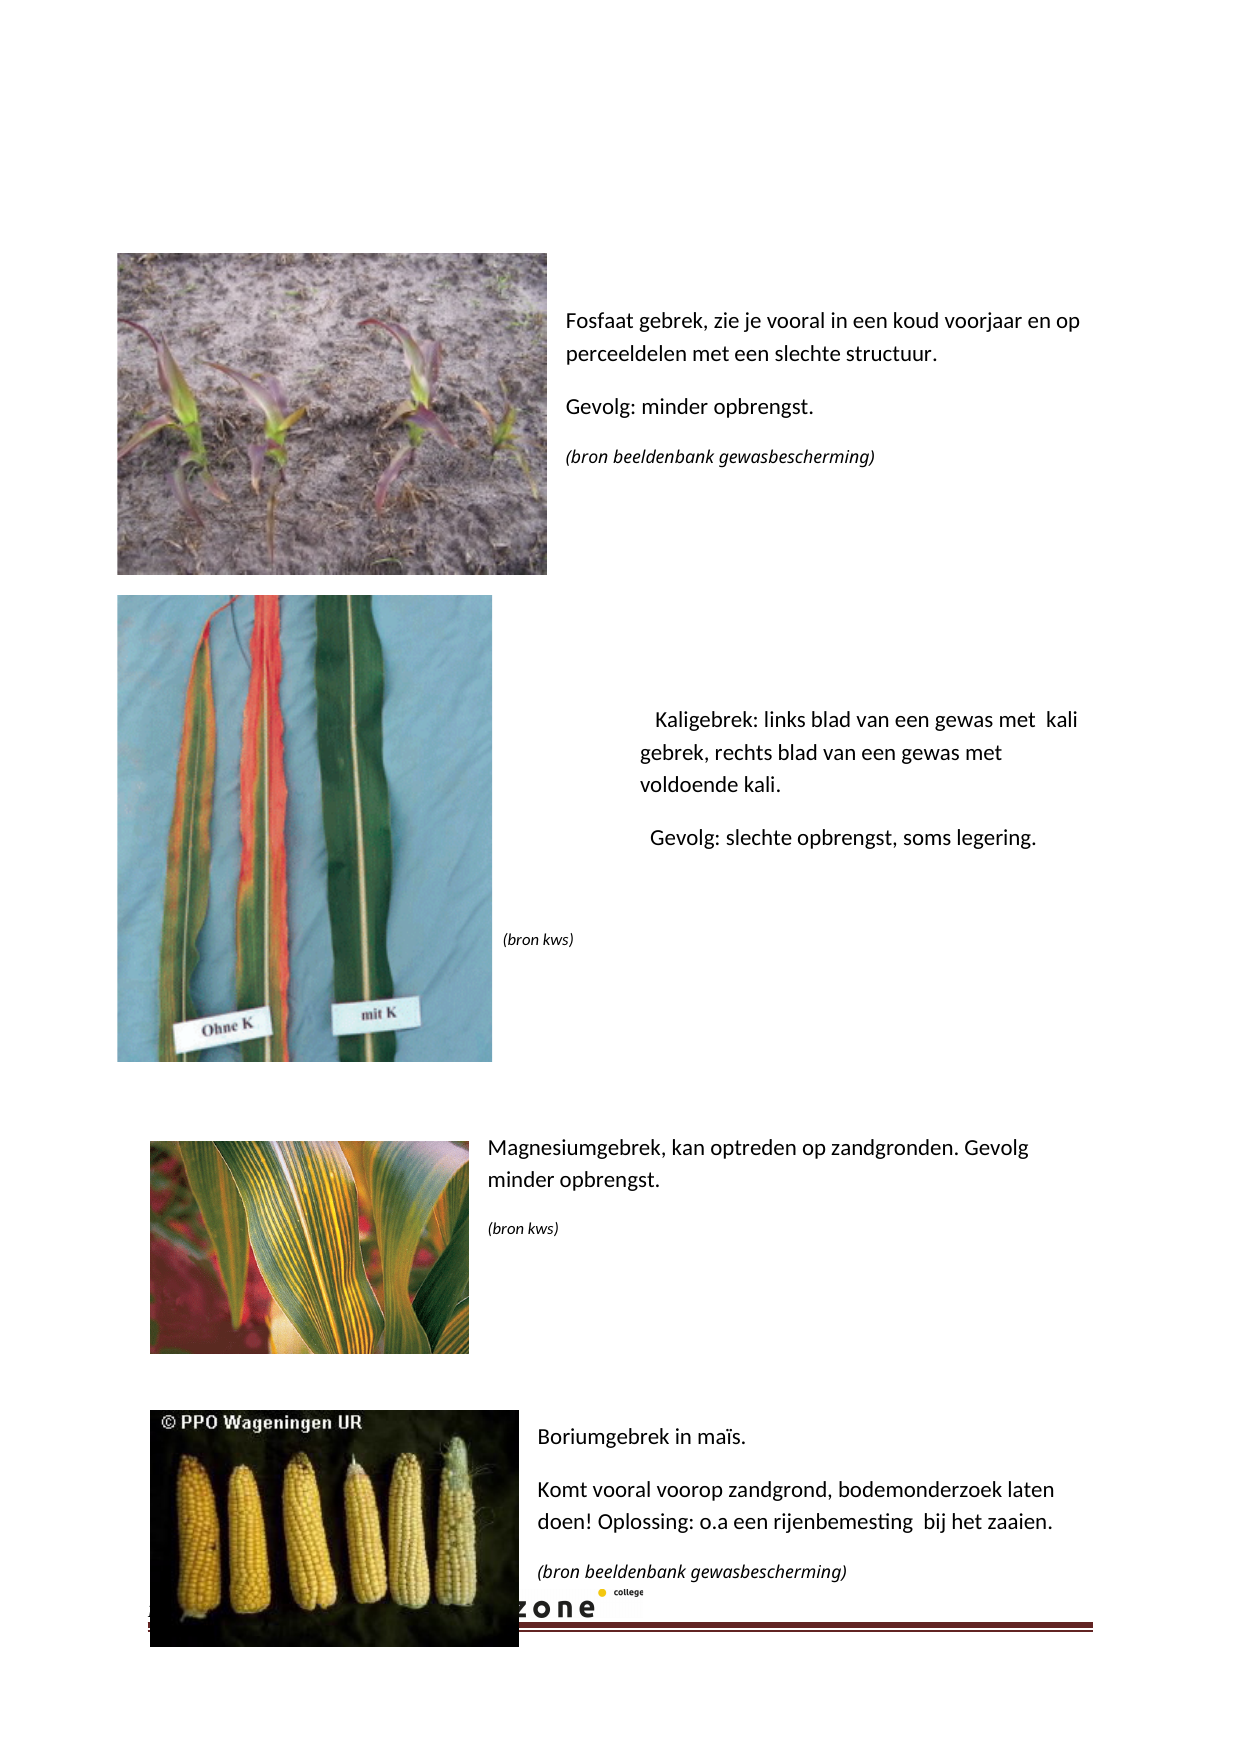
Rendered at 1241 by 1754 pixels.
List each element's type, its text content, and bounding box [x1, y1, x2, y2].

text (bron kws) [493, 929, 1093, 949]
text Magnesiumgebrek, kan optreden op zandgronden. Gevolg minder opbrengst. [148, 1133, 1093, 1193]
picture [150, 1141, 469, 1354]
picture [117, 253, 547, 575]
text Gevolg: minder opbrengst. [547, 392, 1093, 420]
picture [117, 595, 493, 1062]
text (bron beeldenbank gewasbescherming) [519, 1560, 1093, 1584]
text Kaligebrek: links blad van een gewas met kali gebrek, rechts blad van een gewas met voldoende kali. [493, 706, 1093, 798]
text (bron beeldenbank gewasbescherming) [547, 445, 1093, 469]
picture [150, 1410, 644, 1647]
text Gevolg: slechte opbrengst, soms legering. [493, 823, 1093, 851]
text Fosfaat gebrek, zie je vooral in een koud voorjaar en op perceeldelen met een slechte structuur. [547, 307, 1093, 367]
text (bron kws) [469, 1218, 1093, 1239]
text Komt vooral voorop zandgrond, bodemonderzoek laten doen! Oplossing: o.a een rijenbemesting bij het zaaien. [519, 1475, 1093, 1535]
text Boriumgebrek in maïs. [519, 1422, 1093, 1450]
